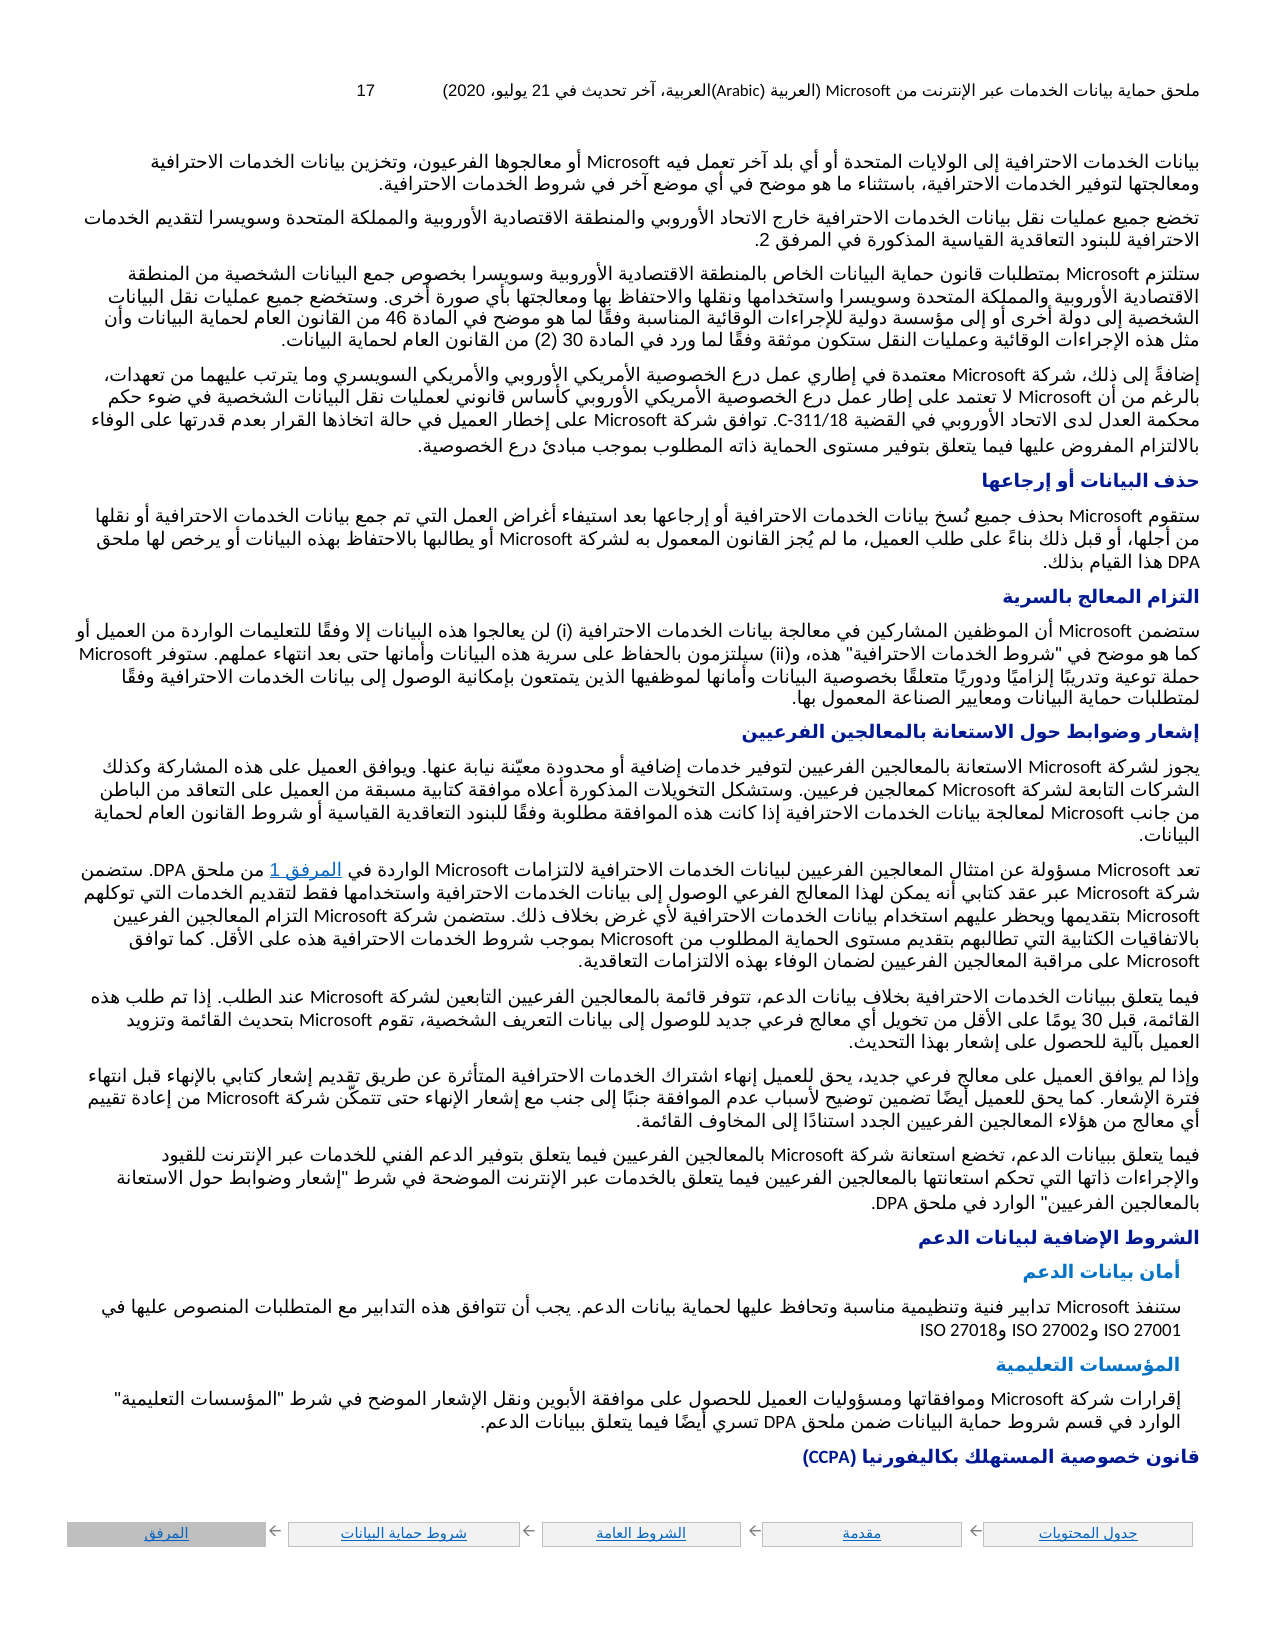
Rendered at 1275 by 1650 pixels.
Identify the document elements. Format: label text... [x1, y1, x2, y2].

list يجوز لشركة Microsoft الاستعانة بالمعالجين الفرعيين لتوفير خدمات إضافية أو محدودة معيّنة نيابة عنها. ويوافق العميل على هذه المشاركة وكذلك الشركات التابعة لشركة Microsoft كمعالجين فرعيين. وستشكل التخويلات المذكورة أعلاه موافقة كتابية مسبقة من العميل على التعاقد من الباطن من جانب Microsoft لمعالجة بيانات الخدمات الاحترافية إذا كانت هذه الموافقة مطلوبة وفقًا للبنود التعاقدية القياسية أو شروط القانون العام لحماية البيانات. [75, 755, 1200, 846]
list التزام المعالج بالسرية [75, 586, 1200, 607]
list الشروط الإضافية لبيانات الدعم [75, 1227, 1200, 1248]
list حذف البيانات أو إرجاعها [75, 470, 1200, 492]
list إقرارات شركة Microsoft وموافقاتها ومسؤوليات العميل للحصول على موافقة الأبوين ونقل الإشعار الموضح في شرط "المؤسسات التعليمية" الوارد في قسم شروط حماية البيانات ضمن ملحق DPA تسري أيضًا فيما يتعلق ببيانات الدعم. [75, 1387, 1181, 1433]
list وإذا لم يوافق العميل على معالج فرعي جديد، يحق للعميل إنهاء اشتراك الخدمات الاحترافية المتأثرة عن طريق تقديم إشعار كتابي بالإنهاء قبل انتهاء فترة الإشعار. كما يحق للعميل أيضًا تضمين توضيح لأسباب عدم الموافقة جنبًا إلى جنب مع إشعار الإنهاء حتى تتمكّن شركة Microsoft من إعادة تقييم أي معالج من هؤلاء المعالجين الفرعيين الجدد استنادًا إلى المخاوف القائمة. [75, 1065, 1200, 1131]
list إشعار وضوابط حول الاستعانة بالمعالجين الفرعيين [75, 721, 1200, 743]
list تعد Microsoft مسؤولة عن امتثال المعالجين الفرعيين لبيانات الخدمات الاحترافية لالتزامات Microsoft الواردة في المرفق 1 من ملحق DPA. ستضمن شركة Microsoft عبر عقد كتابي أنه يمكن لهذا المعالج الفرعي الوصول إلى بيانات الخدمات الاحترافية واستخدامها فقط لتقديم الخدمات التي توكلهم Microsoft بتقديمها ويحظر عليهم استخدام بيانات الخدمات الاحترافية لأي غرض بخلاف ذلك. ستضمن شركة Microsoft التزام المعالجين الفرعيين بالاتفاقيات الكتابية التي تطالبهم بتقديم مستوى الحماية المطلوب من Microsoft بموجب شروط الخدمات الاحترافية هذه على الأقل. كما توافق Microsoft على مراقبة المعالجين الفرعيين لضمان الوفاء بهذه الالتزامات التعاقدية. [75, 858, 1200, 973]
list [75, 150, 1200, 194]
list فيما يتعلق ببيانات الدعم، تخضع استعانة شركة Microsoft بالمعالجين الفرعيين فيما يتعلق بتوفير الدعم الفني للخدمات عبر الإنترنت للقيود والإجراءات ذاتها التي تحكم استعانتها بالمعالجين الفرعيين فيما يتعلق بالخدمات عبر الإنترنت الموضحة في شرط "‏ [75, 1143, 1200, 1214]
list ستقوم Microsoft بحذف جميع نُسخ بيانات الخدمات الاحترافية أو إرجاعها بعد استيفاء أغراض العمل التي تم جمع بيانات الخدمات الاحترافية أو نقلها من أجلها، أو قبل ذلك بناءً على طلب العميل، ما لم يُجز القانون المعمول به لشركة Microsoft أو يطالبها بالاحتفاظ بهذه البيانات أو يرخص لها ملحق DPA هذا القيام بذلك. [75, 504, 1200, 573]
list المؤسسات التعليمية [75, 1353, 1181, 1375]
list ستنفذ Microsoft تدابير فنية وتنظيمية مناسبة وتحافظ عليها لحماية بيانات الدعم. يجب أن تتوافق هذه التدابير مع المتطلبات المنصوص عليها في ISO 27001 وISO 27002 وISO 27018 [75, 1295, 1181, 1341]
list تخضع جميع عمليات نقل بيانات الخدمات الاحترافية خارج الاتحاد الأوروبي والمنطقة الاقتصادية الأوروبية والمملكة المتحدة وسويسرا لتقديم الخدمات الاحترافية للبنود التعاقدية القياسية المذكورة في المرفق 2. [75, 207, 1200, 250]
list إضافةً إلى ذلك، شركة Microsoft معتمدة في إطاري عمل درع الخصوصية الأمريكي الأوروبي والأمريكي السويسري وما يترتب عليهما من تعهدات، بالرغم من أن Microsoft لا تعتمد على إطار عمل درع الخصوصية الأمريكي الأوروبي كأساس قانوني لعمليات نقل البيانات الشخصية في ضوء حكم محكمة العدل لدى الاتحاد الأوروبي في القضية C-311/18. توافق شركة Microsoft على إخطار العميل في حالة اتخاذها القرار بعدم قدرتها على الوفاء بالالتزام المفروض عليها فيما يتعلق بتوفير مستوى الحماية ذاته المطلوب بموجب مبادئ درع الخصوصية‬‏ [75, 363, 1200, 458]
list فيما يتعلق ببيانات الخدمات الاحترافية بخلاف بيانات الدعم، تتوفر قائمة بالمعالجين الفرعيين التابعين لشركة Microsoft عند الطلب. إذا تم طلب هذه القائمة، قبل 30 يومًا على الأقل من تخويل أي معالج فرعي جديد للوصول إلى بيانات التعريف الشخصية، تقوم Microsoft بتحديث القائمة وتزويد العميل بآلية للحصول على إشعار بهذا التحديث. [75, 985, 1200, 1052]
list أمان بيانات الدعم [75, 1261, 1181, 1282]
subtitle قانون خصوصية المستهلك بكاليفورنيا (CCPA) [75, 1446, 1200, 1469]
list ستضمن Microsoft أن الموظفين المشاركين في معالجة بيانات الخدمات الاحترافية (i) لن يعالجوا هذه البيانات إلا وفقًا للتعليمات الواردة من العميل أو كما هو موضح في "شروط الخدمات الاحترافية" هذه، و(ii) سيلتزمون بالحفاظ على سرية هذه البيانات وأمانها حتى بعد انتهاء عملهم. ستوفر Microsoft حملة توعية وتدريبًا إلزاميًا ودوريًا متعلقًا بخصوصية البيانات وأمانها لموظفيها الذين يتمتعون بإمكانية الوصول إلى بيانات الخدمات الاحترافية وفقًا لمتطلبات حماية البيانات ومعايير الصناعة المعمول بها. [75, 620, 1200, 709]
list ستلتزم Microsoft بمتطلبات قانون حماية البيانات الخاص بالمنطقة الاقتصادية الأوروبية وسويسرا بخصوص جمع البيانات الشخصية من المنطقة الاقتصادية الأوروبية والمملكة المتحدة وسويسرا واستخدامها ونقلها والاحتفاظ بها ومعالجتها بأي صورة أخرى. وستخضع جميع عمليات نقل البيانات الشخصية إلى دولة أخرى أو إلى مؤسسة دولية للإجراءات الوقائية المناسبة وفقًا لما هو موضح في المادة 46 من القانون العام لحماية البيانات وأن مثل هذه الإجراءات الوقائية وعمليات النقل ستكون موثقة وفقًا لما ورد في المادة 30 (2) من القانون العام لحماية البيانات. [75, 263, 1200, 350]
